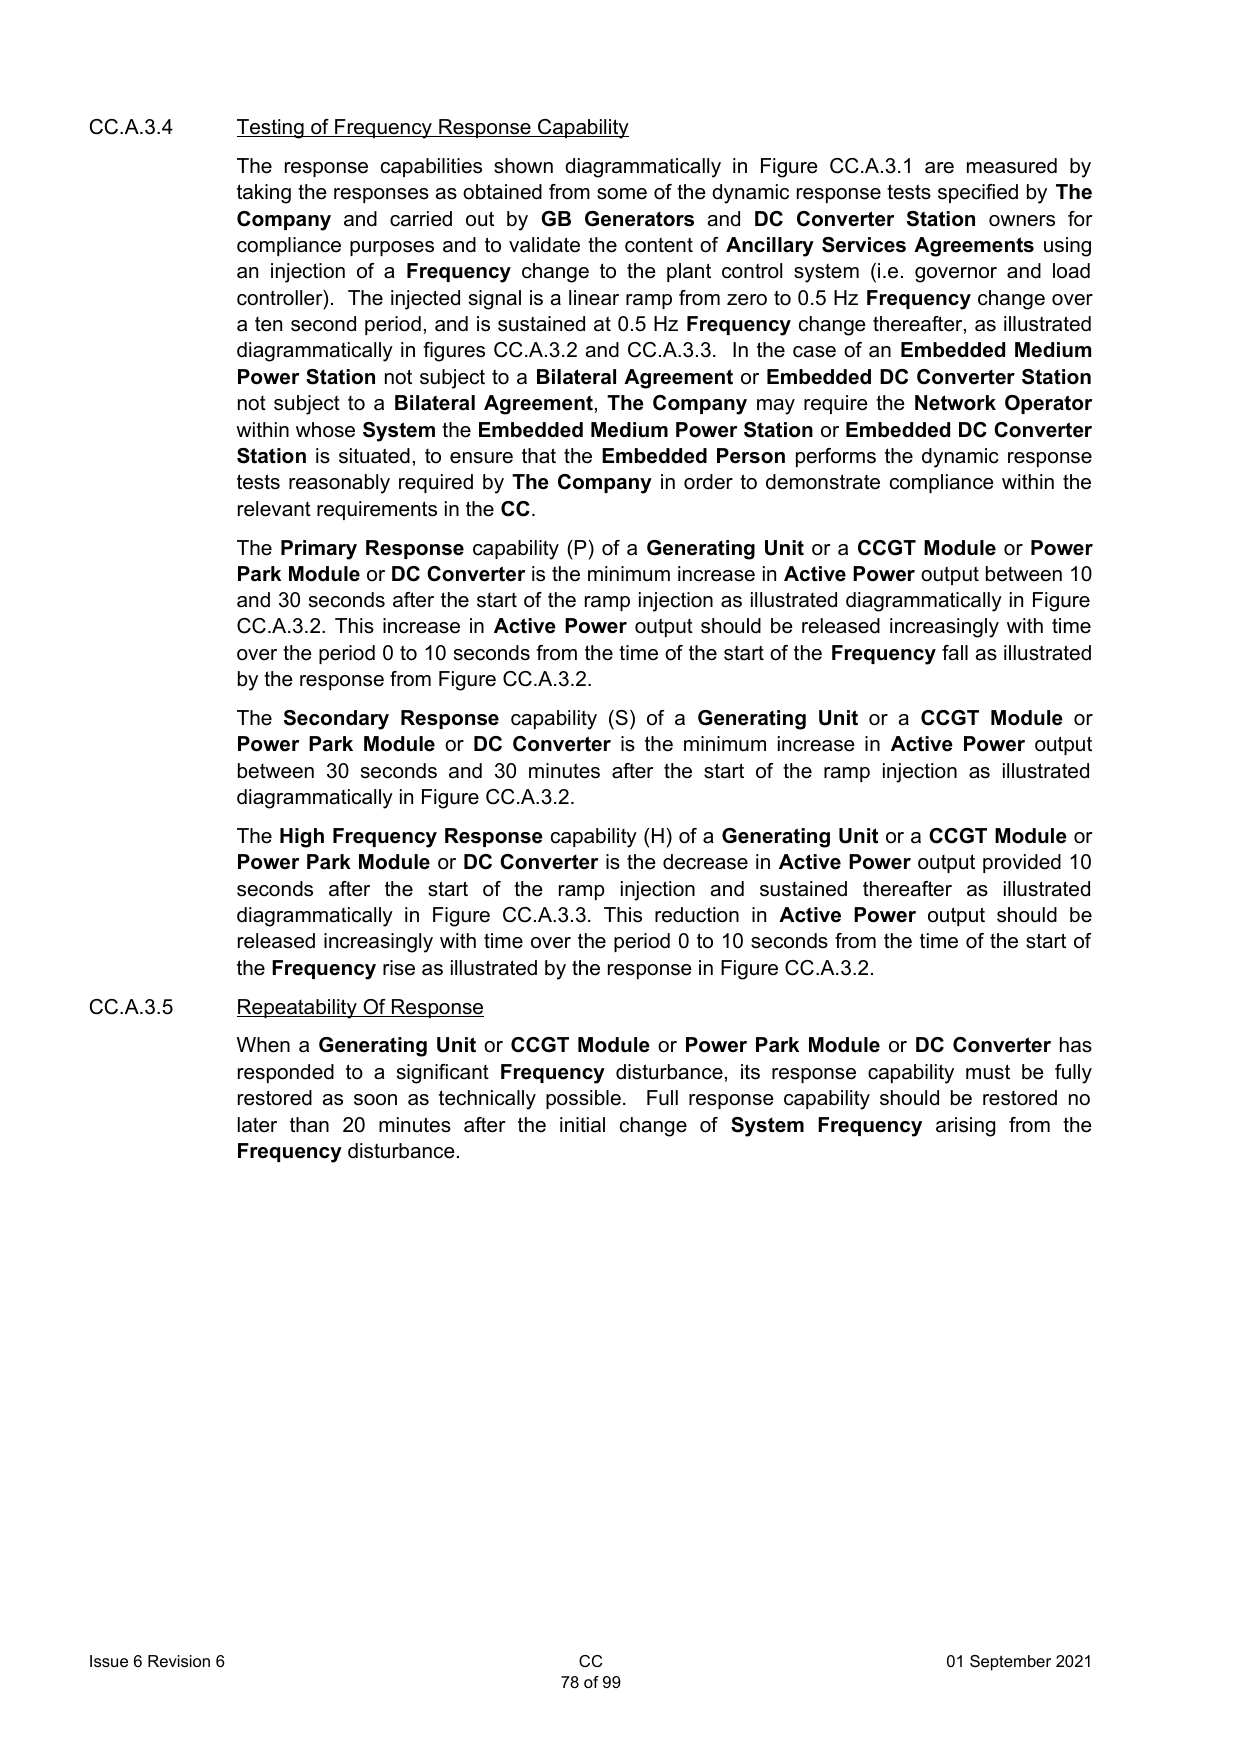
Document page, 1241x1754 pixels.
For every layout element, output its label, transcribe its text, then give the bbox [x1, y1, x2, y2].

text The response capabilities shown diagrammatically in Figure CC.A.3.1 are measured by taking the responses as obtained from some of the dynamic response tests specified by The Company and carried out by GB Generators and DC Converter Station owners for compliance purposes and to validate the content of Ancillary Services Agreements using an injection of a Frequency change to the plant control system (i.e. governor and load controller). The injected signal is a linear ramp from zero to 0.5 Hz Frequency change over a ten second period, and is sustained at 0.5 Hz Frequency change thereafter, as illustrated diagrammatically in figures CC.A.3.2 and CC.A.3.3. In the case of an Embedded Medium Power Station not subject to a Bilateral Agreement or Embedded DC Converter Station not subject to a Bilateral Agreement, The Company may require the Network Operator within whose System the Embedded Medium Power Station or Embedded DC Converter Station is situated, to ensure that the Embedded Person performs the dynamic response tests reasonably required by The Company in order to demonstrate compliance within the relevant requirements in the CC. [89, 154, 1092, 520]
text When a Generating Unit or CCGT Module or Power Park Module or DC Converter has responded to a significant Frequency disturbance, its response capability must be fully restored as soon as technically possible. Full response capability should be restored no later than 20 minutes after the initial change of System Frequency arising from the Frequency disturbance. [89, 1033, 1092, 1163]
text CC.A.3.4 Testing of Frequency Response Capability [89, 115, 1092, 139]
text The Secondary Response capability (S) of a Generating Unit or a CCGT Module or Power Park Module or DC Converter is the minimum increase in Active Power output between 30 seconds and 30 minutes after the start of the ramp injection as illustrated diagrammatically in Figure CC.A.3.2. [89, 706, 1092, 809]
text The Primary Response capability (P) of a Generating Unit or a CCGT Module or Power Park Module or DC Converter is the minimum increase in Active Power output between 10 and 30 seconds after the start of the ramp injection as illustrated diagrammatically in Figure CC.A.3.2. This increase in Active Power output should be released increasingly with time over the period 0 to 10 seconds from the time of the start of the Frequency fall as illustrated by the response from Figure CC.A.3.2. [89, 535, 1092, 691]
text CC.A.3.5 Repeatability Of Response [89, 994, 1092, 1018]
text The High Frequency Response capability (H) of a Generating Unit or a CCGT Module or Power Park Module or DC Converter is the decrease in Active Power output provided 10 seconds after the start of the ramp injection and sustained thereafter as illustrated diagrammatically in Figure CC.A.3.3. This reduction in Active Power output should be released increasingly with time over the period 0 to 10 seconds from the time of the start of the Frequency rise as illustrated by the response in Figure CC.A.3.2. [89, 824, 1092, 979]
